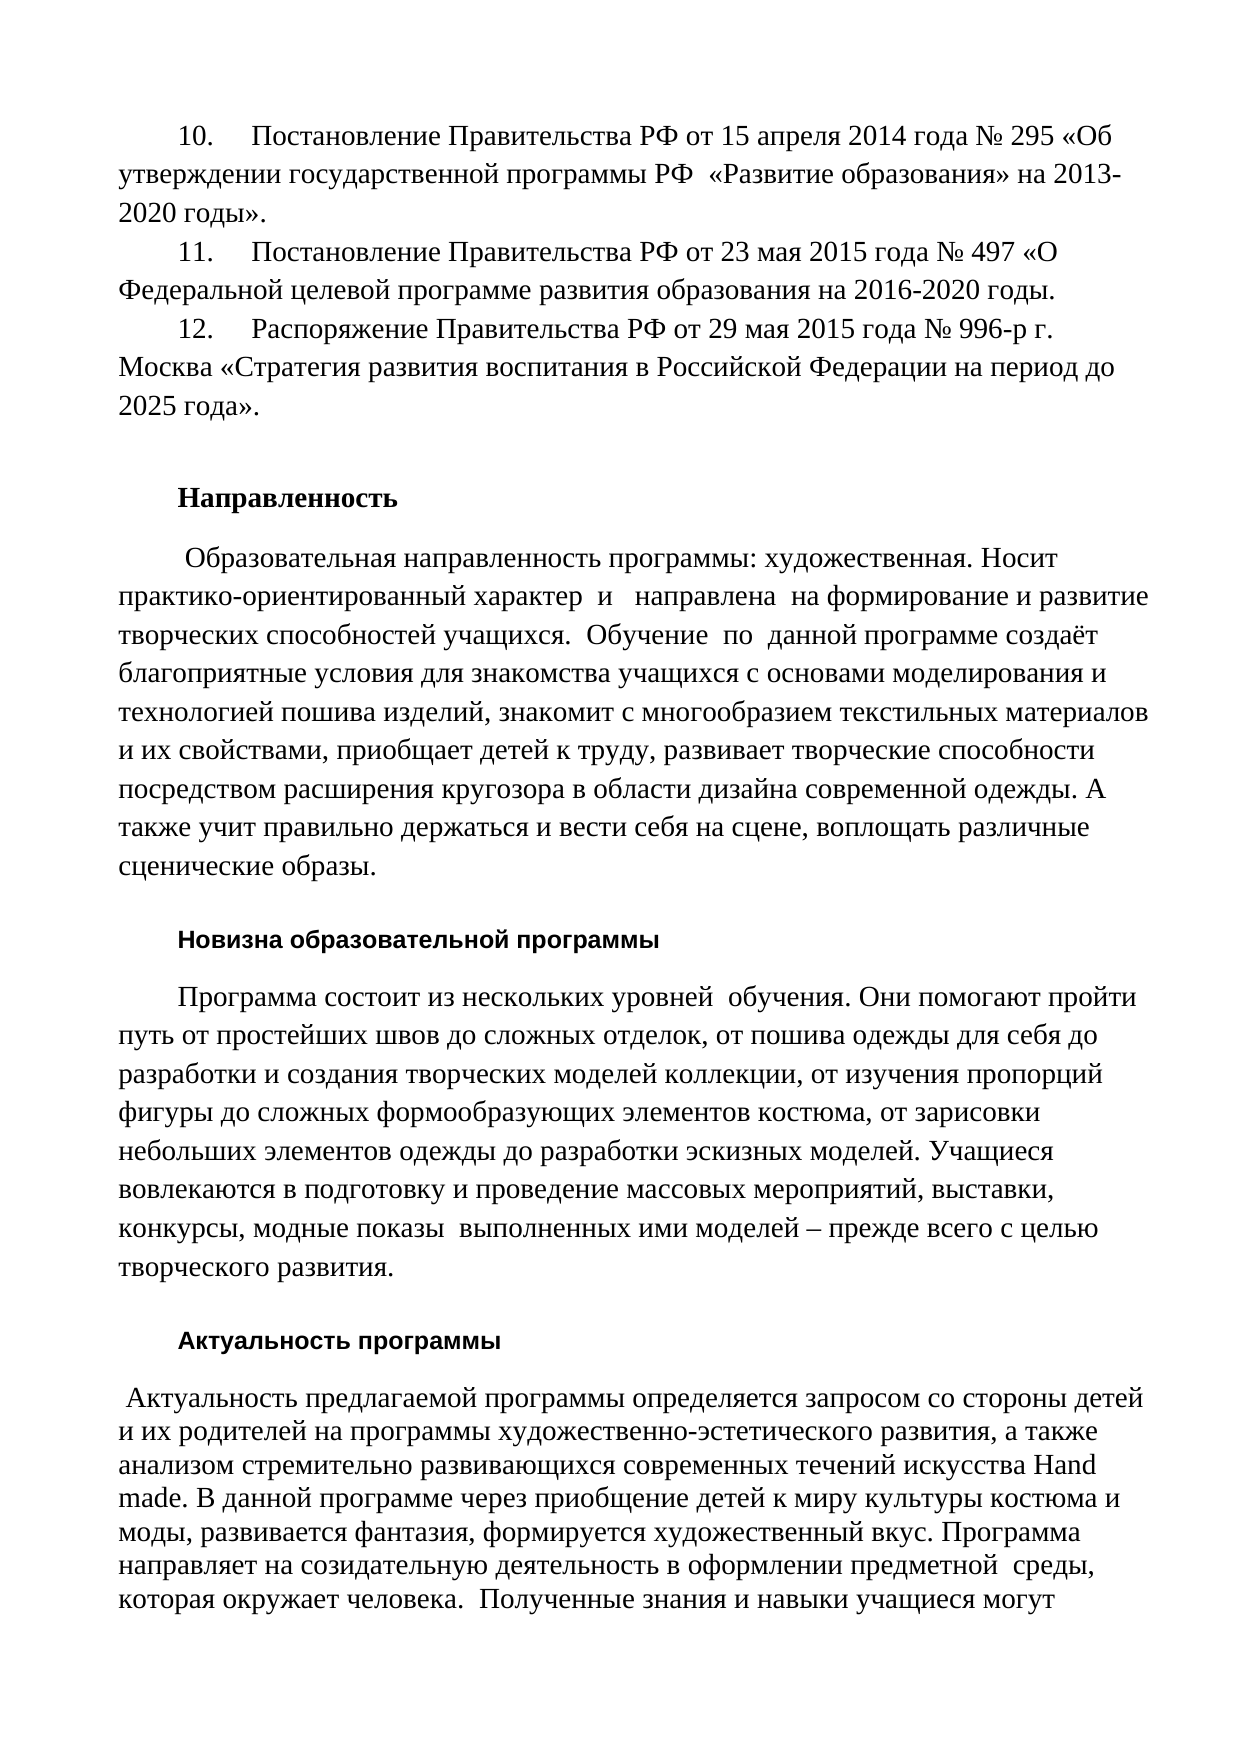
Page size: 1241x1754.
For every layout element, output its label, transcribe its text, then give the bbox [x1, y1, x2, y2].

text Программа состоит из нескольких уровней обучения. Они помогают пройти путь от простейших швов до сложных отделок, от пошива одежды для себя до разработки и создания творческих моделей коллекции, от изучения пропорций фигуры до сложных формообразующих элементов костюма, от зарисовки небольших элементов одежды до разработки эскизных моделей. Учащиеся вовлекаются в подготовку и проведение массовых мероприятий, выставки, конкурсы, модные показы выполненных ими моделей – прежде всего с целью творческого развития. [118, 979, 1152, 1282]
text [118, 1380, 1152, 1614]
text Направленность [177, 480, 1152, 514]
text Новизна образовательной программы [177, 925, 1152, 954]
text Образовательная направленность программы: художественная. Носит практико-ориентированный характер и направлена на формирование и развитие творческих способностей учащихся. Обучение по данной программе создаёт благоприятные условия для знакомства учащихся с основами моделирования и технологией пошива изделий, знакомит с многообразием текстильных материалов и их свойствами, приобщает детей к труду, развивает творческие способности посредством расширения кругозора в области дизайна современной одежды. А также учит правильно держаться и вести себя на сцене, воплощать различные сценические образы. [118, 540, 1152, 882]
list Постановление Правительства РФ от 23 мая 2015 года № 497 «О Федеральной целевой программе развития образования на 2016-2020 годы. [118, 234, 1152, 306]
list Постановление Правительства РФ от 15 апреля 2014 года № 295 «Об утверждении государственной программы РФ «Развитие образования» на 2013-2020 годы». [118, 118, 1152, 229]
list Распоряжение Правительства РФ от 29 мая 2015 года № 996-р г. Москва «Стратегия развития воспитания в Российской Федерации на период до 2025 года». [118, 311, 1152, 421]
text Актуальность программы [177, 1326, 1152, 1354]
